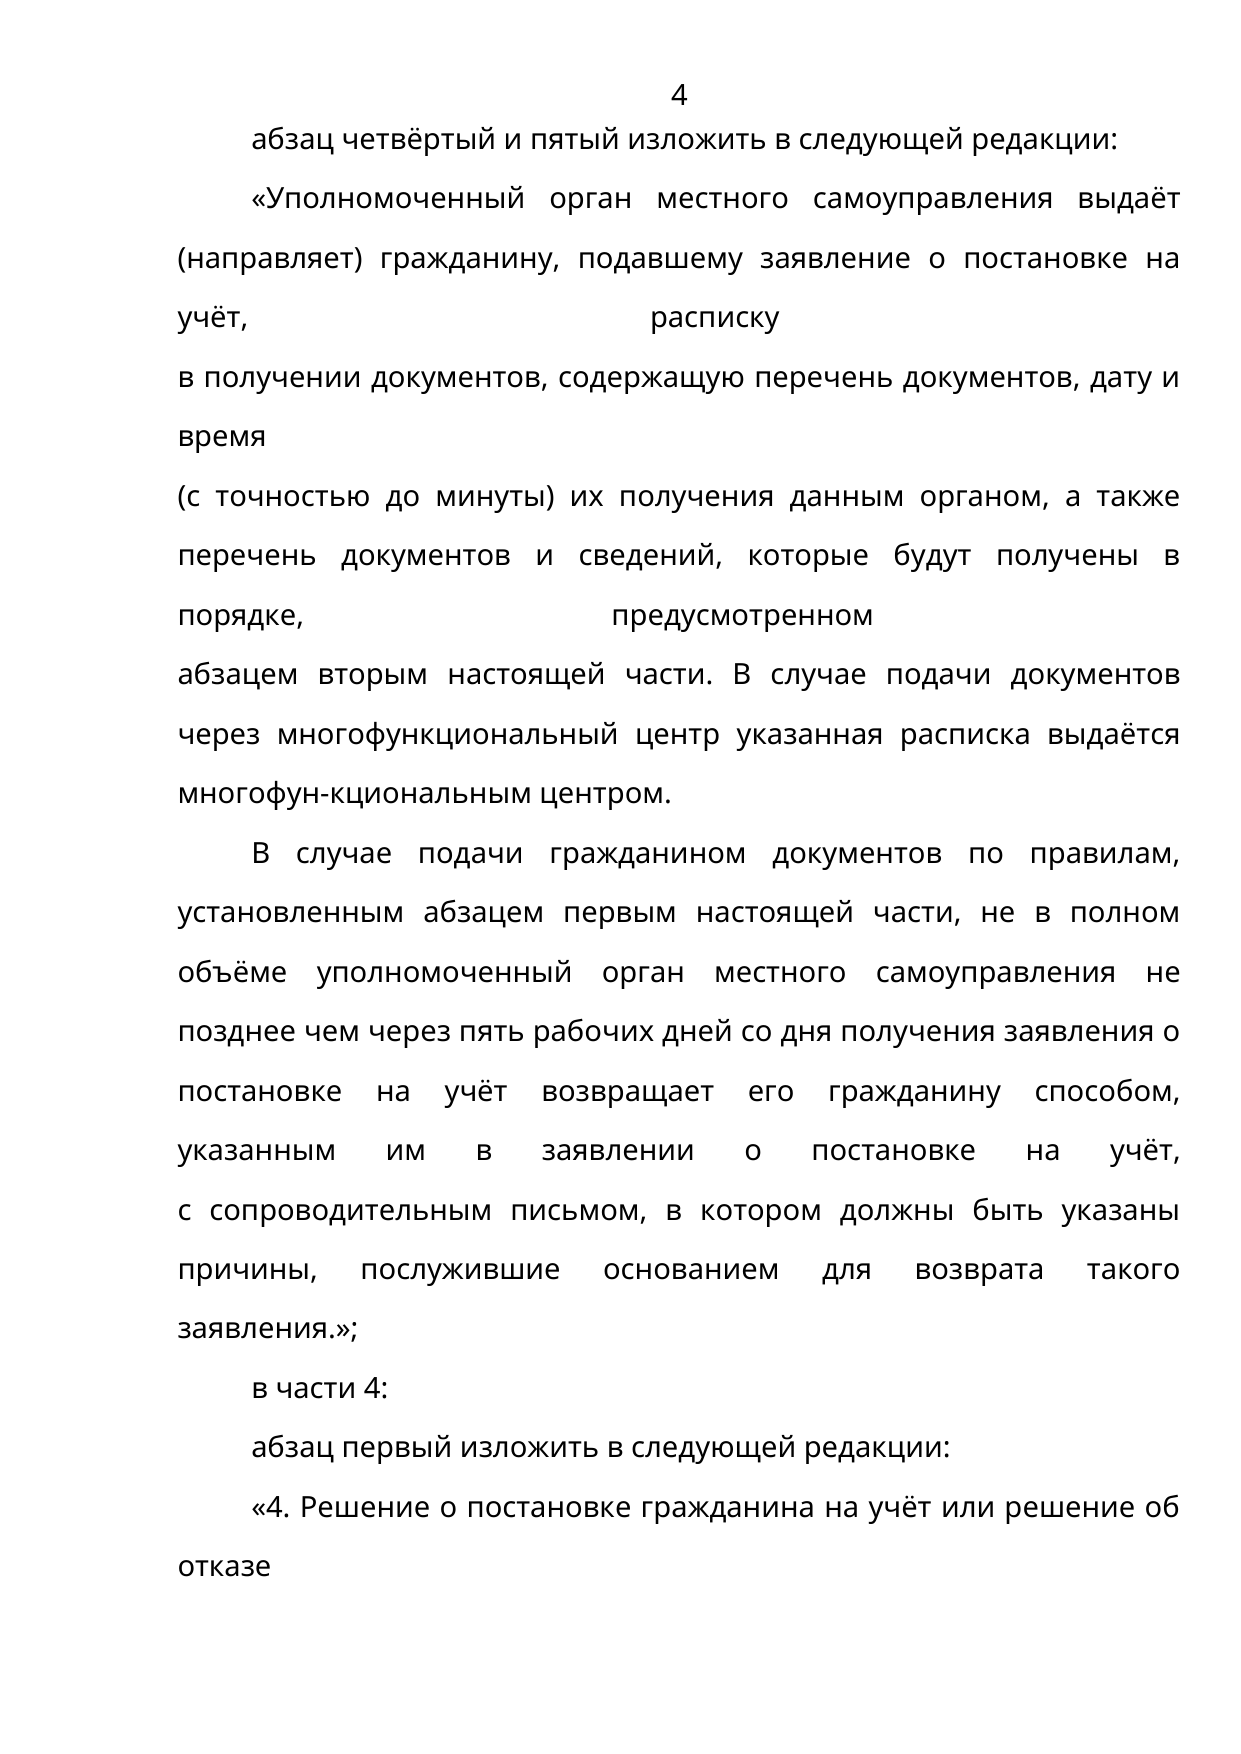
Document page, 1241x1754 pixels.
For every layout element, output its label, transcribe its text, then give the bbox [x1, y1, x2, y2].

text В случае подачи гражданином документов по правилам, установленным абзацем первым настоящей части, не в полном объёме уполномоченный орган местного самоуправления не позднее чем через пять рабочих дней со дня получения заявления о постановке на учёт возвращает его гражданину способом, указанным им в заявлении о постановке на учёт, с сопроводительным письмом, в котором должны быть указаны причины, послужившие основанием для возврата такого заявления.»; [177, 832, 1181, 1347]
text в части 4: [177, 1367, 1181, 1407]
text «Уполномоченный орган местного самоуправления выдаёт (направляет) гражданину, подавшему заявление о постановке на учёт, расписку в получении документов, содержащую перечень документов, дату и время (с точностью до минуты) их получения данным органом, а также перечень документов и сведений, которые будут получены в порядке, предусмотренном абзацем вторым настоящей части. В случае подачи документов через многофункциональный центр указанная расписка выдаётся многофун-кциональным центром. [177, 178, 1181, 812]
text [177, 1486, 1181, 1585]
text абзац первый изложить в следующей редакции: [177, 1427, 1181, 1466]
text абзац четвёртый и пятый изложить в следующей редакции: [177, 118, 1181, 158]
